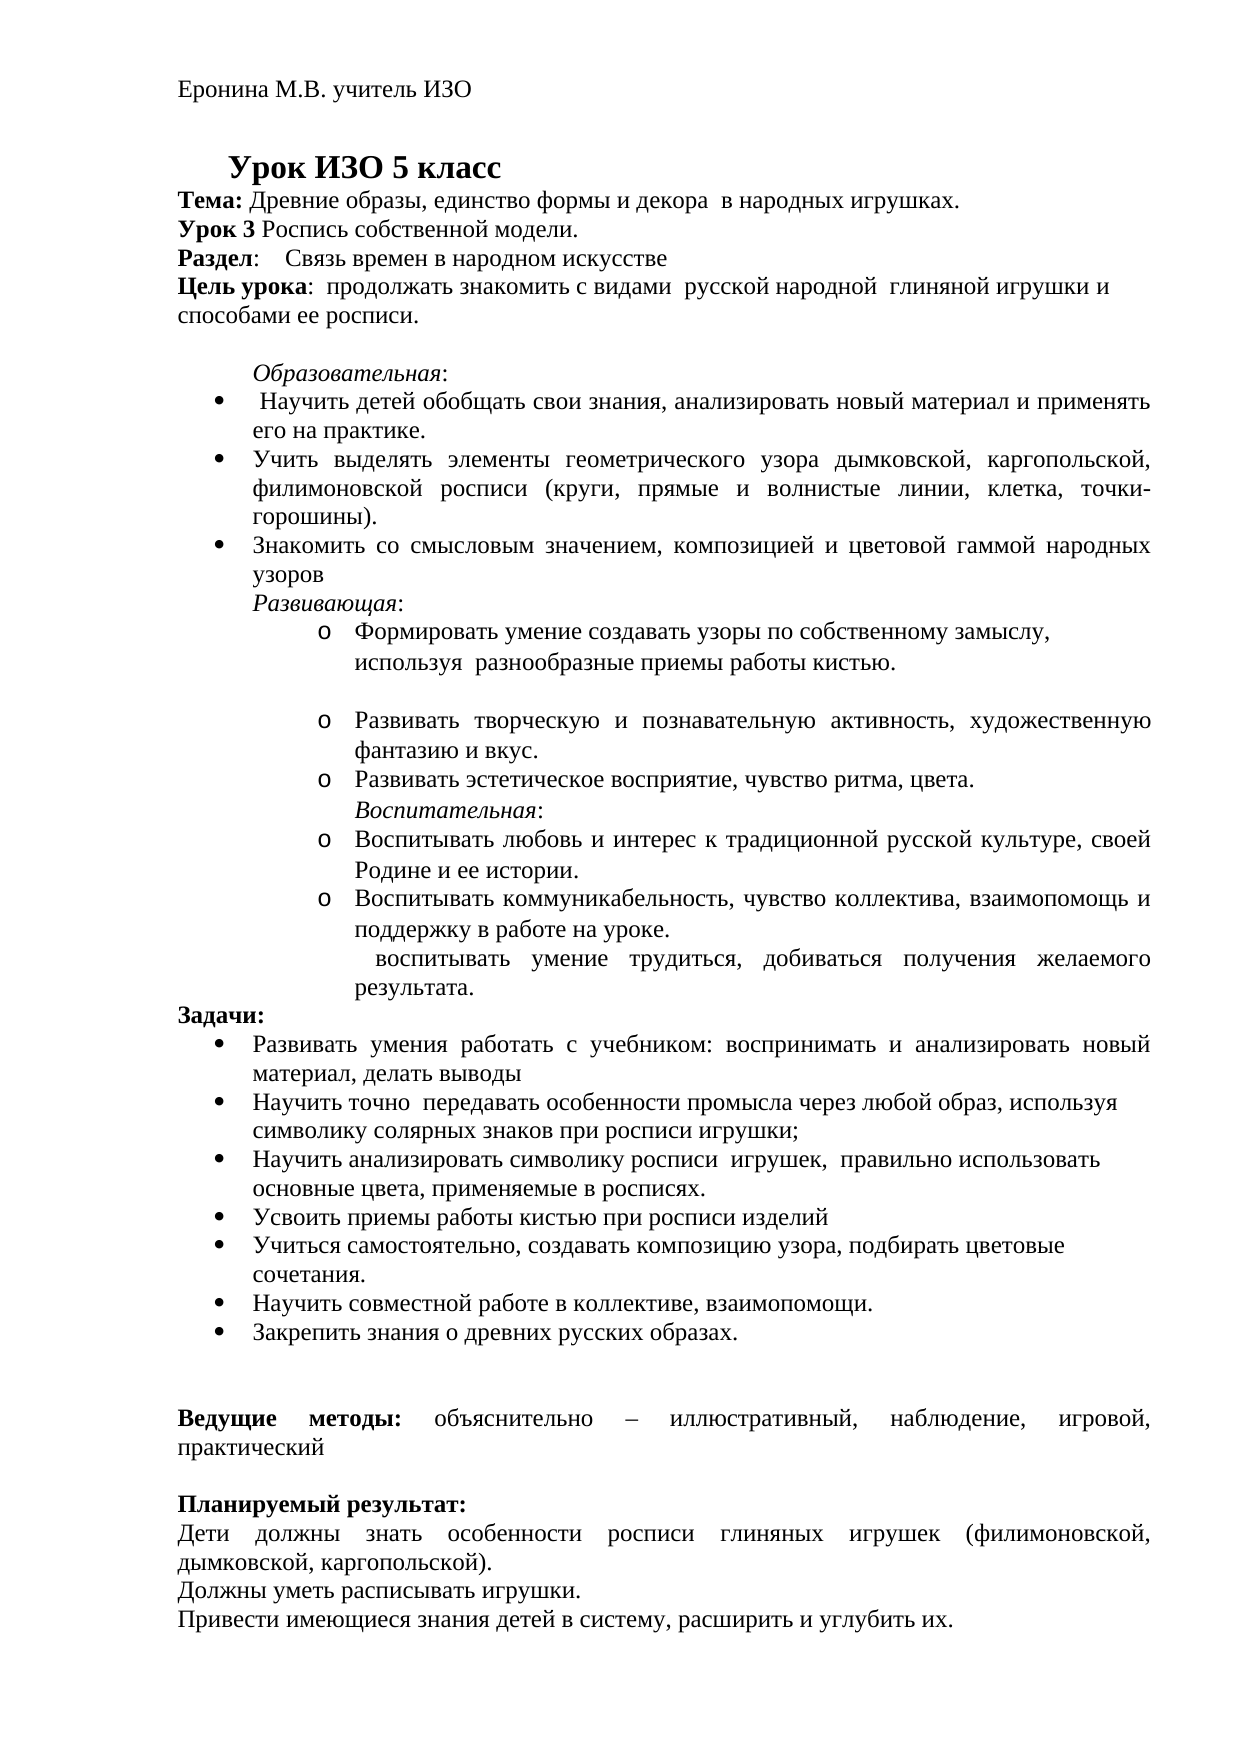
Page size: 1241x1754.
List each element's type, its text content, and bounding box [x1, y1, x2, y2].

text Задачи: [177, 1001, 1152, 1029]
text Цель урока: продолжать знакомить с видами русской народной глиняной игрушки и способами ее росписи. [177, 271, 1152, 329]
list Воспитывать коммуникабельность, чувство коллектива, взаимопомощь и поддержку в работе на уроке. [317, 883, 1152, 943]
list Развивать эстетическое восприятие, чувство ритма, цвета. [317, 764, 1152, 795]
list Научить детей обобщать свои знания, анализировать новый материал и применять его на практике. [215, 386, 1152, 444]
list Развивать творческую и познавательную активность, художественную фантазию и вкус. [317, 705, 1152, 764]
list Знакомить со смысловым значением, композицией и цветовой гаммой народных узоров [215, 530, 1152, 588]
text воспитывать умение трудиться, добиваться получения желаемого результата. [354, 943, 1152, 1001]
text Дети должны знать особенности росписи глиняных игрушек (филимоновской, дымковской, каргопольской). [177, 1518, 1152, 1576]
list Усвоить приемы работы кистью при росписи изделий [215, 1202, 1152, 1231]
text Ведущие методы: объяснительно – иллюстративный, наблюдение, игровой, практический [177, 1403, 1152, 1461]
list Научить точно передавать особенности промысла через любой образ, используя символику солярных знаков при росписи игрушки; [215, 1087, 1152, 1144]
text Воспитательная: [354, 795, 1152, 824]
text Планируемый результат: [177, 1489, 1152, 1518]
list Учить выделять элементы геометрического узора дымковской, каргопольской, филимоновской росписи (круги, прямые и волнистые линии, клетка, точки-горошины). [215, 444, 1152, 530]
text Образовательная: [252, 358, 1152, 386]
text Урок 3 Роспись собственной модели. [177, 214, 1152, 243]
list Формировать умение создавать узоры по собственному замыслу, используя разнообразные приемы работы кистью. [317, 616, 1152, 676]
list Научить совместной работе в коллективе, взаимопомощи. [215, 1288, 1152, 1317]
list Развивать умения работать с учебником: воспринимать и анализировать новый материал, делать выводы [215, 1029, 1152, 1087]
text Урок ИЗО 5 класс [177, 147, 1152, 185]
text Должны уметь расписывать игрушки. [177, 1576, 1152, 1604]
text Развивающая: [252, 588, 1152, 616]
list Учиться самостоятельно, создавать композицию узора, подбирать цветовые сочетания. [215, 1231, 1152, 1288]
list Воспитывать любовь и интерес к традиционной русской культуре, своей Родине и ее истории. [317, 824, 1152, 883]
text Тема: Древние образы, единство формы и декора в народных игрушках. [177, 185, 1152, 214]
text Привести имеющиеся знания детей в систему, расширить и углубить их. [177, 1604, 1152, 1633]
text Раздел: Связь времен в народном искусстве [177, 243, 1152, 271]
list Закрепить знания о древних русских образах. [215, 1317, 1152, 1346]
list Научить анализировать символику росписи игрушек, правильно использовать основные цвета, применяемые в росписях. [215, 1144, 1152, 1202]
